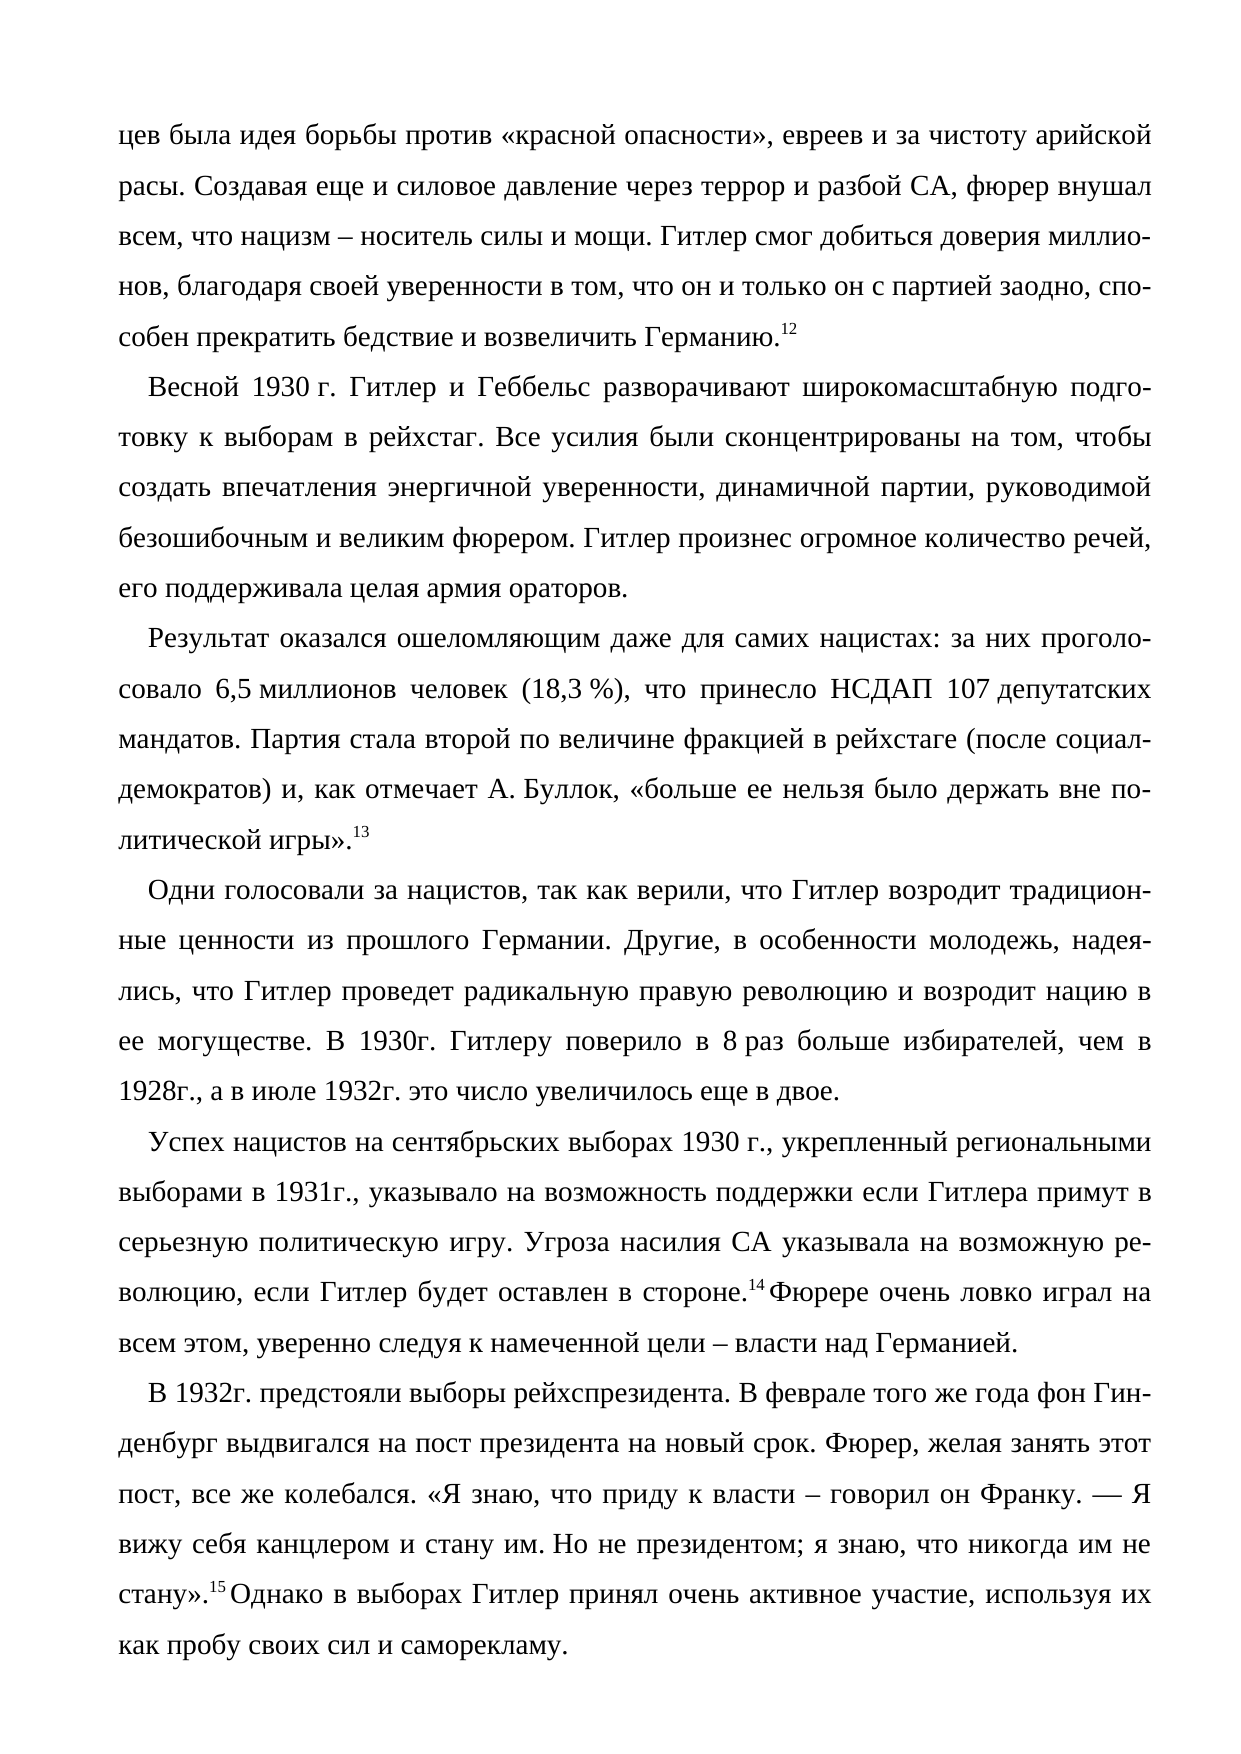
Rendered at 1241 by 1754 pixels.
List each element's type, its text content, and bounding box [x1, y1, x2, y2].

text Результат оказался ошеломляющим даже для самих нацистах: за них проголосовало 6,5 миллионов человек (18,3 %), что принесло НСДАП 107 депутатских мандатов. Партия стала второй по величине фракцией в рейхстаге (после социал-демократов) и, как отмечает А. Буллок, «больше ее нельзя было держать вне политической игры».13 [118, 621, 1152, 855]
text Весной 1930 г. Гитлер и Геббельс разворачивают широкомасштабную подготовку к выборам в рейхстаг. Все усилия были сконцентрированы на том, чтобы создать впечатления энергичной уверенности, динамичной партии, руководимой безошибочным и великим фюрером. Гитлер произнес огромное количество речей, его поддерживала целая армия ораторов. [118, 369, 1152, 604]
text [118, 117, 1152, 352]
text В 1932г. предстояли выборы рейхспрезидента. В феврале того же года фон Гинденбург выдвигался на пост президента на новый срок. Фюрер, желая занять этот пост, все же колебался. «Я знаю, что приду к власти – говорил он Франку. — Я вижу себя канцлером и стану им. Но не президентом; я знаю, что никогда им не стану».15 Однако в выборах Гитлер принял очень активное участие, используя их как пробу своих сил и саморекламу. [118, 1375, 1152, 1660]
text Одни голосовали за нацистов, так как верили, что Гитлер возродит традиционные ценности из прошлого Германии. Другие, в особенности молодежь, надеялись, что Гитлер проведет радикальную правую революцию и возродит нацию в ее могуществе. В 1930г. Гитлеру поверило в 8 раз больше избирателей, чем в 1928г., а в июле 1932г. это число увеличилось еще в двое. [118, 872, 1152, 1107]
text Успех нацистов на сентябрьских выборах 1930 г., укрепленный региональными выборами в 1931г., указывало на возможность поддержки если Гитлера примут в серьезную политическую игру. Угроза насилия СА указывала на возможную революцию, если Гитлер будет оставлен в стороне.14 Фюрере очень ловко играл на всем этом, уверенно следуя к намеченной цели – власти над Германией. [118, 1124, 1152, 1358]
